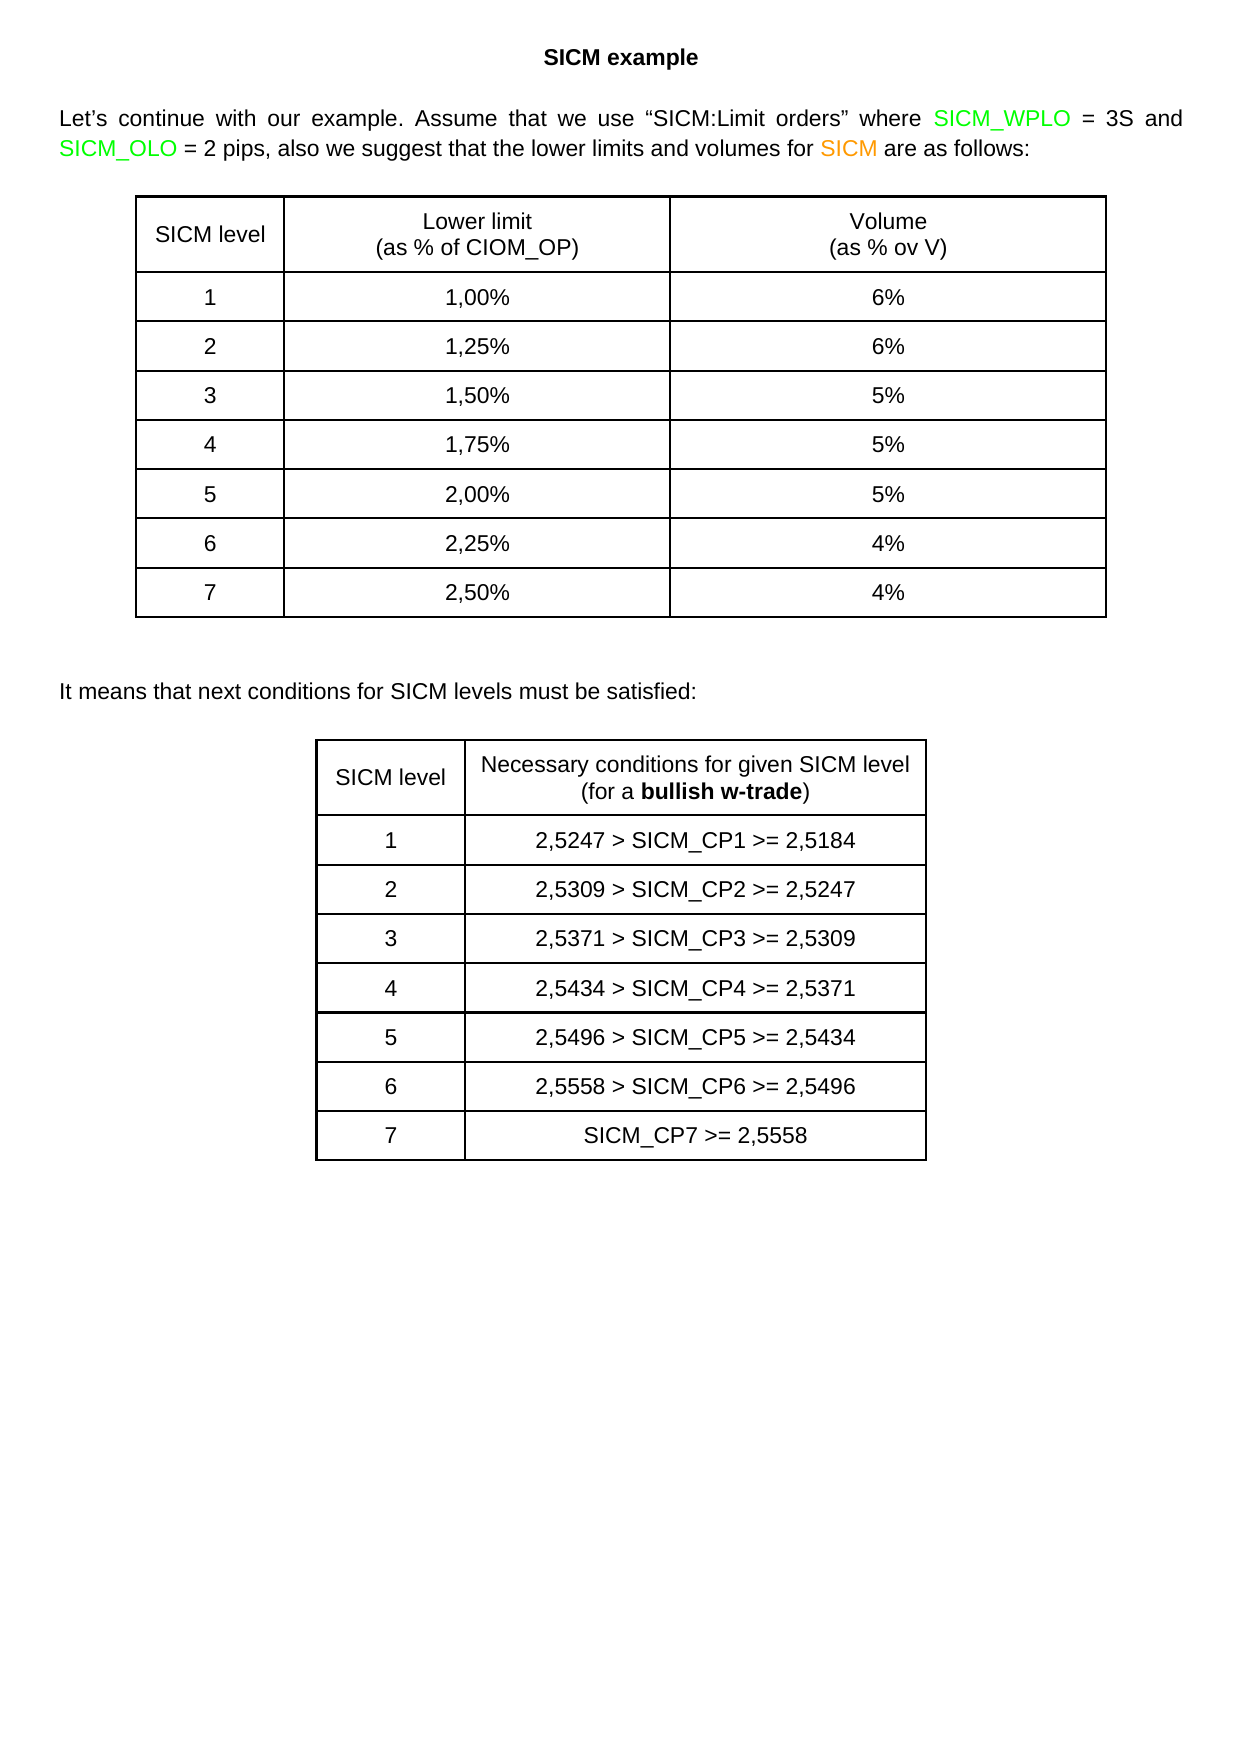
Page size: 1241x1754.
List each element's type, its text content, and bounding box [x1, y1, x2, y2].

table_cell 2,5371 > SICM_CP3 >= 2,5309 [466, 915, 925, 962]
table_cell 3 [318, 915, 464, 962]
table_cell 4% [671, 569, 1105, 616]
table_cell 2,5558 > SICM_CP6 >= 2,5496 [466, 1063, 925, 1110]
table_cell 6 [137, 519, 283, 567]
table_cell 2,5496 > SICM_CP5 >= 2,5434 [466, 1014, 925, 1061]
table_cell 6% [671, 273, 1105, 320]
text Let’s continue with our example. Assume that we use “SICM:Limit orders” where SICM_WPLO = 3S and SICM_OLO = 2 pips, also we suggest that the lower limits and volumes for SICM are as follows: [59, 105, 1183, 161]
table_cell 1,25% [285, 322, 669, 369]
table_cell 1 [318, 816, 464, 864]
table_cell 6% [671, 322, 1105, 369]
table_cell 2,5247 > SICM_CP1 >= 2,5184 [466, 816, 925, 864]
table_cell 5% [671, 421, 1105, 468]
table_cell 6 [318, 1063, 464, 1110]
table_cell 4 [318, 964, 464, 1011]
table_cell 7 [137, 569, 283, 616]
table_cell 2 [137, 322, 283, 369]
table_cell 2,50% [285, 569, 669, 616]
table_cell 4 [137, 421, 283, 468]
table_cell 2,25% [285, 519, 669, 567]
table_header Volume (as % ov V) [671, 198, 1105, 271]
table_cell 2,5309 > SICM_CP2 >= 2,5247 [466, 866, 925, 913]
table_cell 1 [137, 273, 283, 320]
text It means that next conditions for SICM levels must be satisfied: [59, 678, 1183, 705]
table_cell 2 [318, 866, 464, 913]
table_cell 1,50% [285, 372, 669, 419]
text SICM example [59, 44, 1183, 71]
table_cell 5% [671, 470, 1105, 517]
table_cell SICM_CP7 >= 2,5558 [466, 1112, 925, 1159]
table_cell 5 [318, 1014, 464, 1061]
table_header SICM level [137, 198, 283, 271]
table_cell 4% [671, 519, 1105, 567]
table_header Necessary conditions for given SICM level (for a bullish w-trade) [466, 741, 925, 814]
table_cell 3 [137, 372, 283, 419]
table_cell 7 [318, 1112, 464, 1159]
table_cell 1,00% [285, 273, 669, 320]
table_cell 5% [671, 372, 1105, 419]
table_cell 5 [137, 470, 283, 517]
table_cell 1,75% [285, 421, 669, 468]
table_header SICM level [318, 741, 464, 814]
table_header Lower limit (as % of CIOM_OP) [285, 198, 669, 271]
table_cell 2,00% [285, 470, 669, 517]
table_cell 2,5434 > SICM_CP4 >= 2,5371 [466, 964, 925, 1011]
